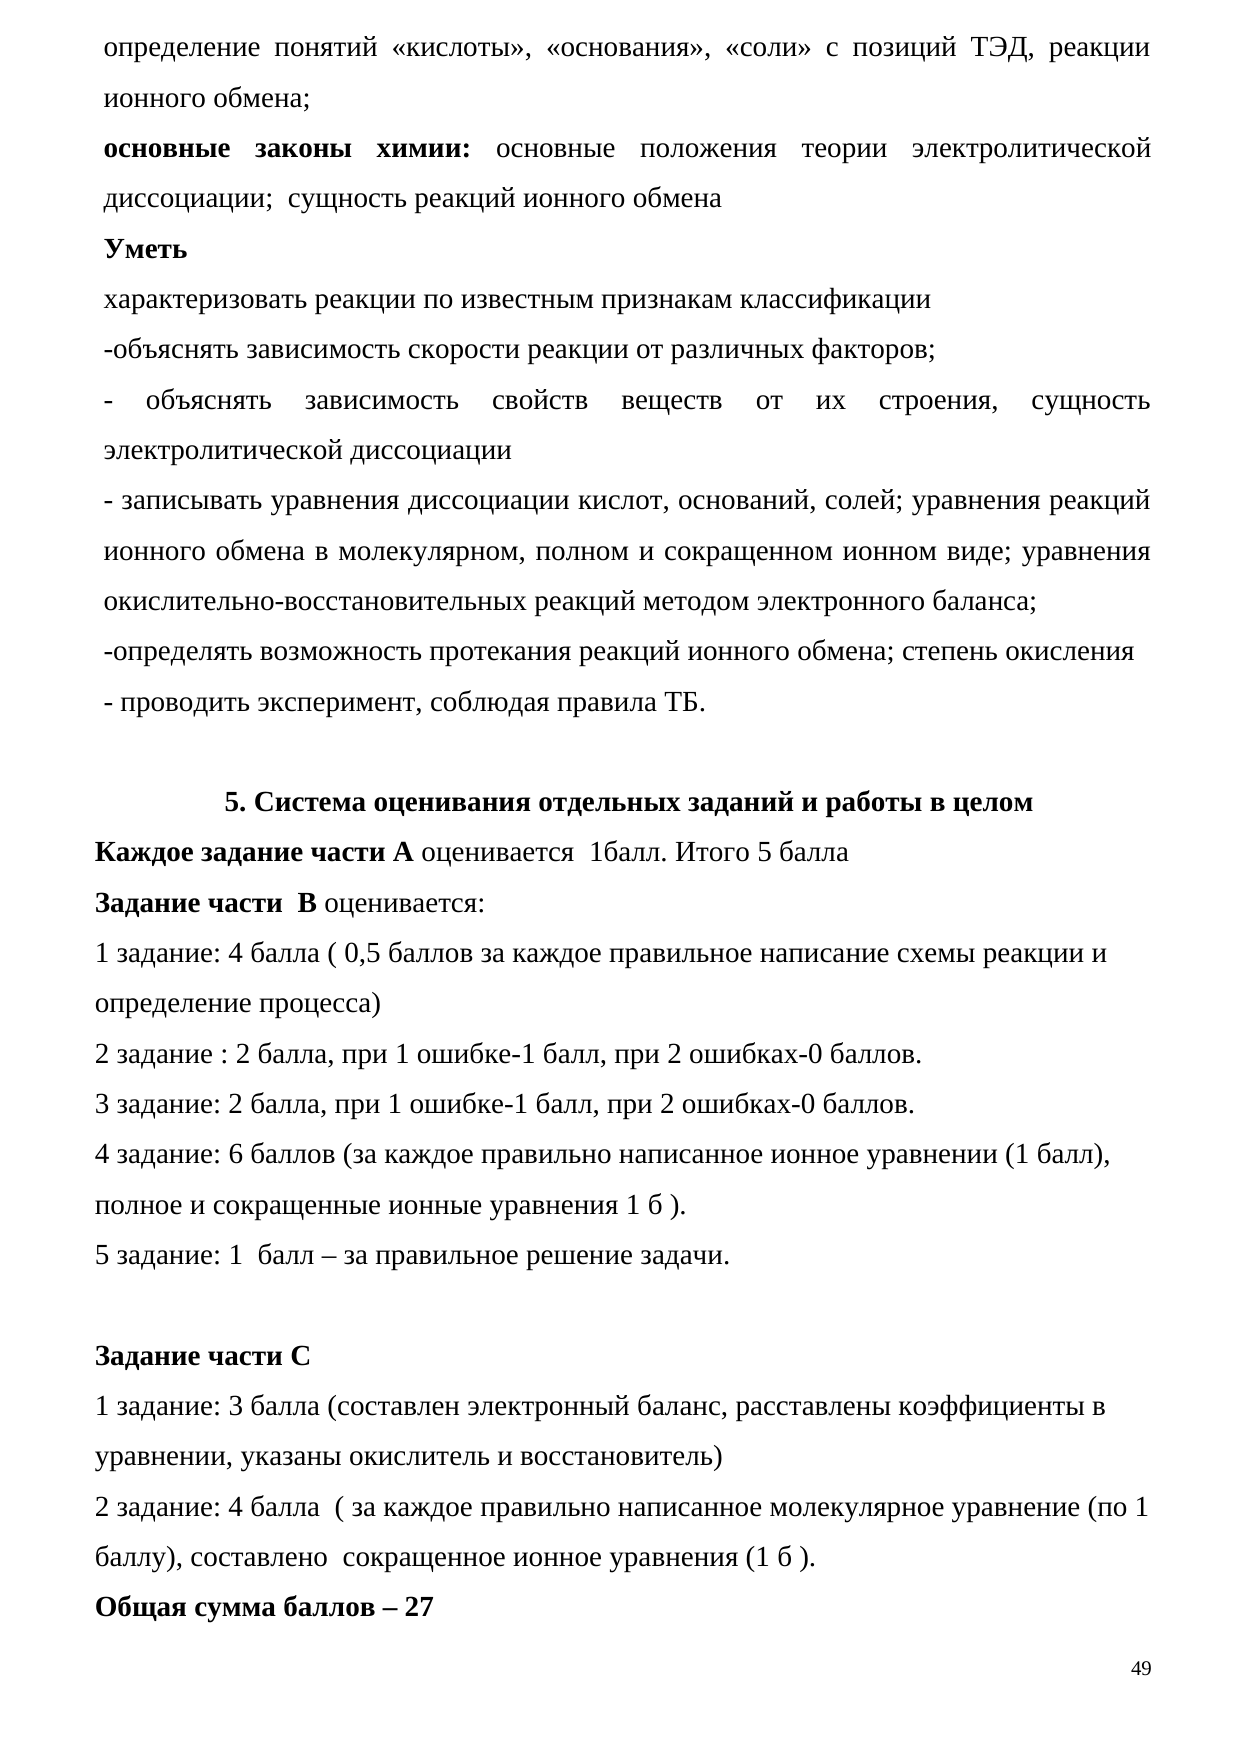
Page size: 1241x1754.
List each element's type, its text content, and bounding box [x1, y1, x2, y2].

text Задание части В оценивается: [94, 885, 1163, 918]
text 1 задание: 3 балла (составлен электронный баланс, расставлены коэффициенты в уравнении, указаны окислитель и восстановитель) [94, 1388, 1163, 1472]
text - записывать уравнения диссоциации кислот, оснований, солей; уравнения реакций ионного обмена в молекулярном, полном и сокращенном ионном виде; уравнения окислительно-восстановительных реакций методом электронного баланса; [103, 482, 1152, 617]
text Уметь [103, 231, 1152, 264]
text 5. Система оценивания отдельных заданий и работы в целом [94, 784, 1163, 818]
text -определять возможность протекания реакций ионного обмена; степень окисления [103, 633, 1152, 667]
text характеризовать реакции по известным признакам классификации [103, 281, 1152, 315]
text Задание части С [94, 1338, 1163, 1371]
text - проводить эксперимент, соблюдая правила ТБ. [103, 684, 1152, 717]
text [103, 29, 1152, 113]
text основные законы химии: основные положения теории электролитической диссоциации; сущность реакций ионного обмена [103, 130, 1152, 214]
text 3 задание: 2 балла, при 1 ошибке-1 балл, при 2 ошибках-0 баллов. [94, 1086, 1163, 1120]
text Каждое задание части А оценивается 1балл. Итого 5 балла [94, 834, 1163, 868]
text -объяснять зависимость скорости реакции от различных факторов; [103, 331, 1152, 365]
text 5 задание: 1 балл – за правильное решение задачи. [94, 1237, 1163, 1271]
text 1 задание: 4 балла ( 0,5 баллов за каждое правильное написание схемы реакции и определение процесса) [94, 935, 1163, 1019]
text 2 задание : 2 балла, при 1 ошибке-1 балл, при 2 ошибках-0 баллов. [94, 1036, 1163, 1069]
text 2 задание: 4 балла ( за каждое правильно написанное молекулярное уравнение (по 1 баллу), составлено сокращенное ионное уравнения (1 б ). [94, 1489, 1163, 1572]
text - объяснять зависимость свойств веществ от их строения, сущность электролитической диссоциации [103, 382, 1152, 466]
text 4 задание: 6 баллов (за каждое правильно написанное ионное уравнении (1 балл), полное и сокращенные ионные уравнения 1 б ). [94, 1136, 1163, 1220]
text Общая сумма баллов – 27 [94, 1589, 1163, 1623]
